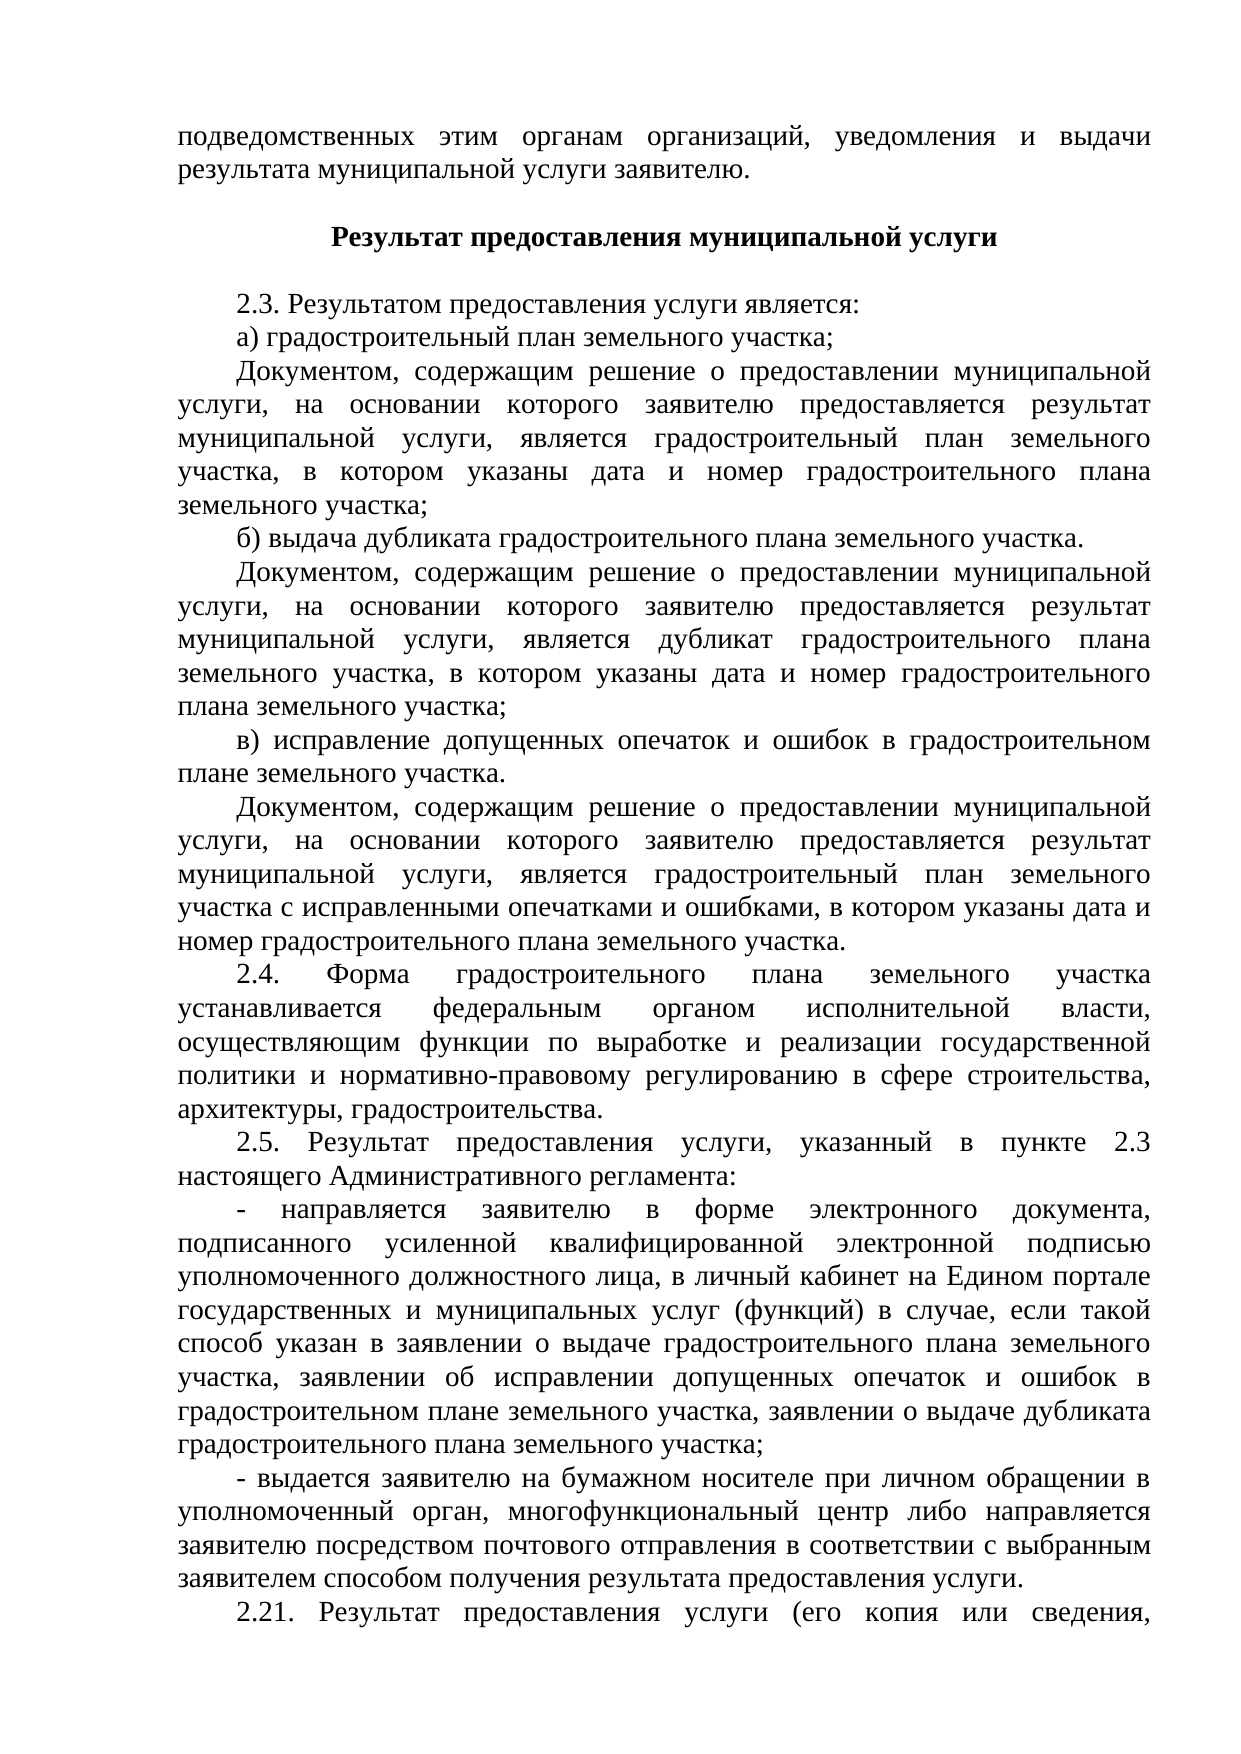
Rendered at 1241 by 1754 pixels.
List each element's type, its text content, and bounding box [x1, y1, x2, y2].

text - выдается заявителю на бумажном носителе при личном обращении в уполномоченный орган, многофункциональный центр либо направляется заявителю посредством почтового отправления в соответствии с выбранным заявителем способом получения результата предоставления услуги. [177, 1460, 1152, 1594]
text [177, 1594, 1152, 1627]
text 2.3. Результатом предоставления услуги является: [177, 286, 1152, 319]
text Результат предоставления муниципальной услуги [177, 219, 1152, 252]
text в) исправление допущенных опечаток и ошибок в градостроительном плане земельного участка. [177, 722, 1152, 789]
text Документом, содержащим решение о предоставлении муниципальной услуги, на основании которого заявителю предоставляется результат муниципальной услуги, является градостроительный план земельного участка с исправленными опечатками и ошибками, в котором указаны дата и номер градостроительного плана земельного участка. [177, 789, 1152, 957]
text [177, 118, 1152, 185]
text Документом, содержащим решение о предоставлении муниципальной услуги, на основании которого заявителю предоставляется результат муниципальной услуги, является дубликат градостроительного плана земельного участка, в котором указаны дата и номер градостроительного плана земельного участка; [177, 554, 1152, 722]
text 2.5. Результат предоставления услуги, указанный в пункте 2.3 настоящего Административного регламента: [177, 1124, 1152, 1191]
text б) выдача дубликата градостроительного плана земельного участка. [177, 521, 1152, 554]
text Документом, содержащим решение о предоставлении муниципальной услуги, на основании которого заявителю предоставляется результат муниципальной услуги, является градостроительный план земельного участка, в котором указаны дата и номер градостроительного плана земельного участка; [177, 353, 1152, 521]
text а) градостроительный план земельного участка; [177, 319, 1152, 353]
text 2.4. Форма градостроительного плана земельного участка устанавливается федеральным органом исполнительной власти, осуществляющим функции по выработке и реализации государственной политики и нормативно-правовому регулированию в сфере строительства, архитектуры, градостроительства. [177, 957, 1152, 1124]
text - направляется заявителю в форме электронного документа, подписанного усиленной квалифицированной электронной подписью уполномоченного должностного лица, в личный кабинет на Едином портале государственных и муниципальных услуг (функций) в случае, если такой способ указан в заявлении о выдаче градостроительного плана земельного участка, заявлении об исправлении допущенных опечаток и ошибок в градостроительном плане земельного участка, заявлении о выдаче дубликата градостроительного плана земельного участка; [177, 1191, 1152, 1460]
